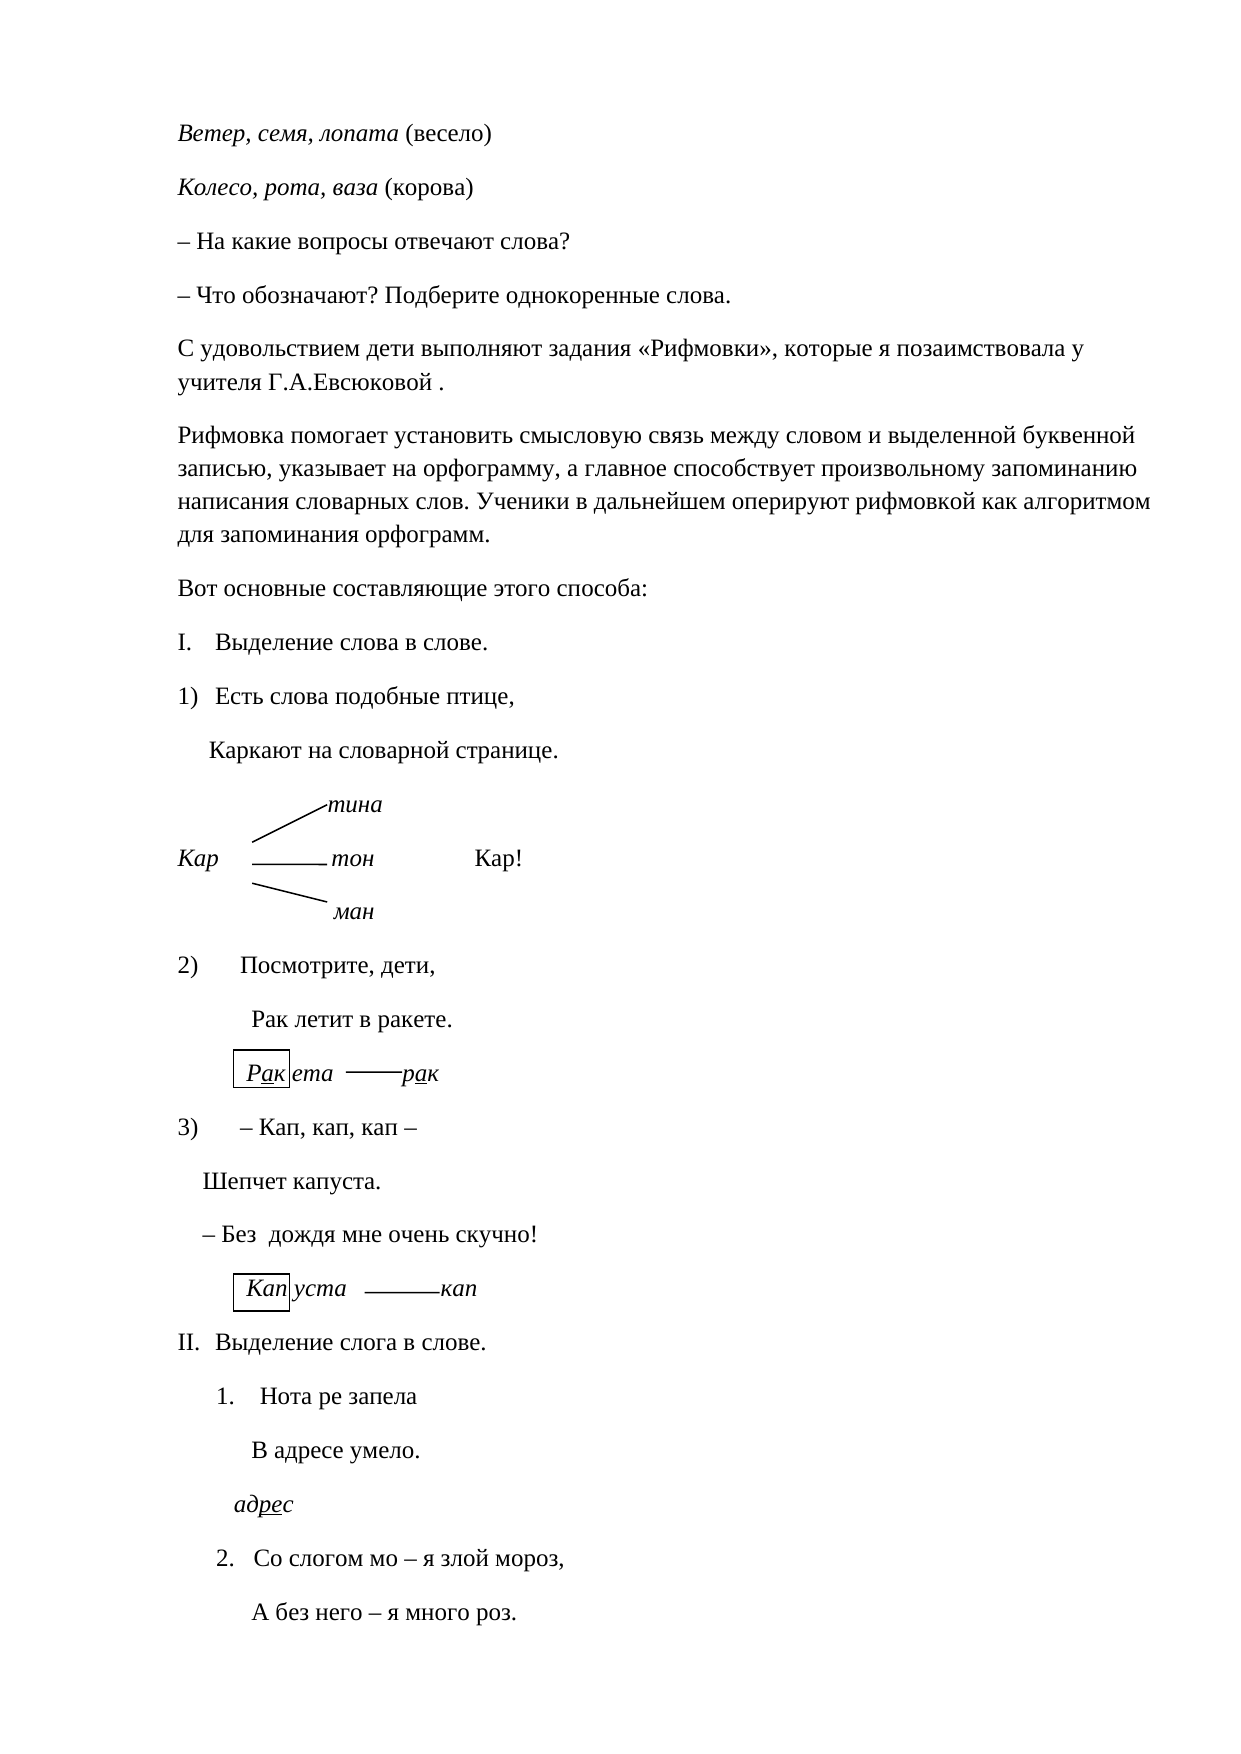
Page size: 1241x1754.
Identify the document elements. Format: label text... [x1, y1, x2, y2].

text ман [177, 896, 1152, 925]
text С удовольствием дети выполняют задания «Рифмовки», которые я позаимствовала у учителя Г.А.Евсюковой . [177, 333, 1152, 395]
list Посмотрите, дети, [177, 950, 1152, 979]
list – Кап, кап, кап – [177, 1112, 1152, 1141]
list Выделение слога в слове. [177, 1327, 1152, 1356]
text Кап уста кап [177, 1273, 1152, 1302]
text А без него – я много роз. [177, 1597, 1152, 1625]
text адрес [177, 1489, 1152, 1518]
text Рифмовка помогает установить смысловую связь между словом и выделенной буквенной записью, указывает на орфограмму, а главное способствует произвольному запоминанию написания словарных слов. Ученики в дальнейшем оперируют рифмовкой как алгоритмом для запоминания орфограмм. [177, 420, 1152, 548]
text – На какие вопросы отвечают слова? [177, 226, 1152, 254]
list Есть слова подобные птице, [177, 681, 1152, 710]
text Колесо, рота, ваза (корова) [177, 172, 1152, 201]
list Выделение слова в слове. [177, 627, 1152, 656]
list Со слогом мо – я злой мороз, [216, 1543, 1152, 1571]
text Рак летит в ракете. [177, 1004, 1152, 1033]
text Ветер, семя, лопата (весело) [177, 118, 1152, 147]
text Кар тон Кар! [177, 843, 1152, 871]
text Каркают на словарной странице. [177, 735, 1152, 764]
text Шепчет капуста. [177, 1166, 1152, 1194]
text – Что обозначают? Подберите однокоренные слова. [177, 280, 1152, 308]
text Рак ета рак [177, 1058, 1152, 1087]
text – Без дождя мне очень скучно! [177, 1219, 1152, 1248]
text Вот основные составляющие этого способа: [177, 573, 1152, 602]
text тина [177, 789, 1152, 817]
text В адресе умело. [177, 1435, 1152, 1464]
list Нота ре запела [216, 1381, 1152, 1410]
